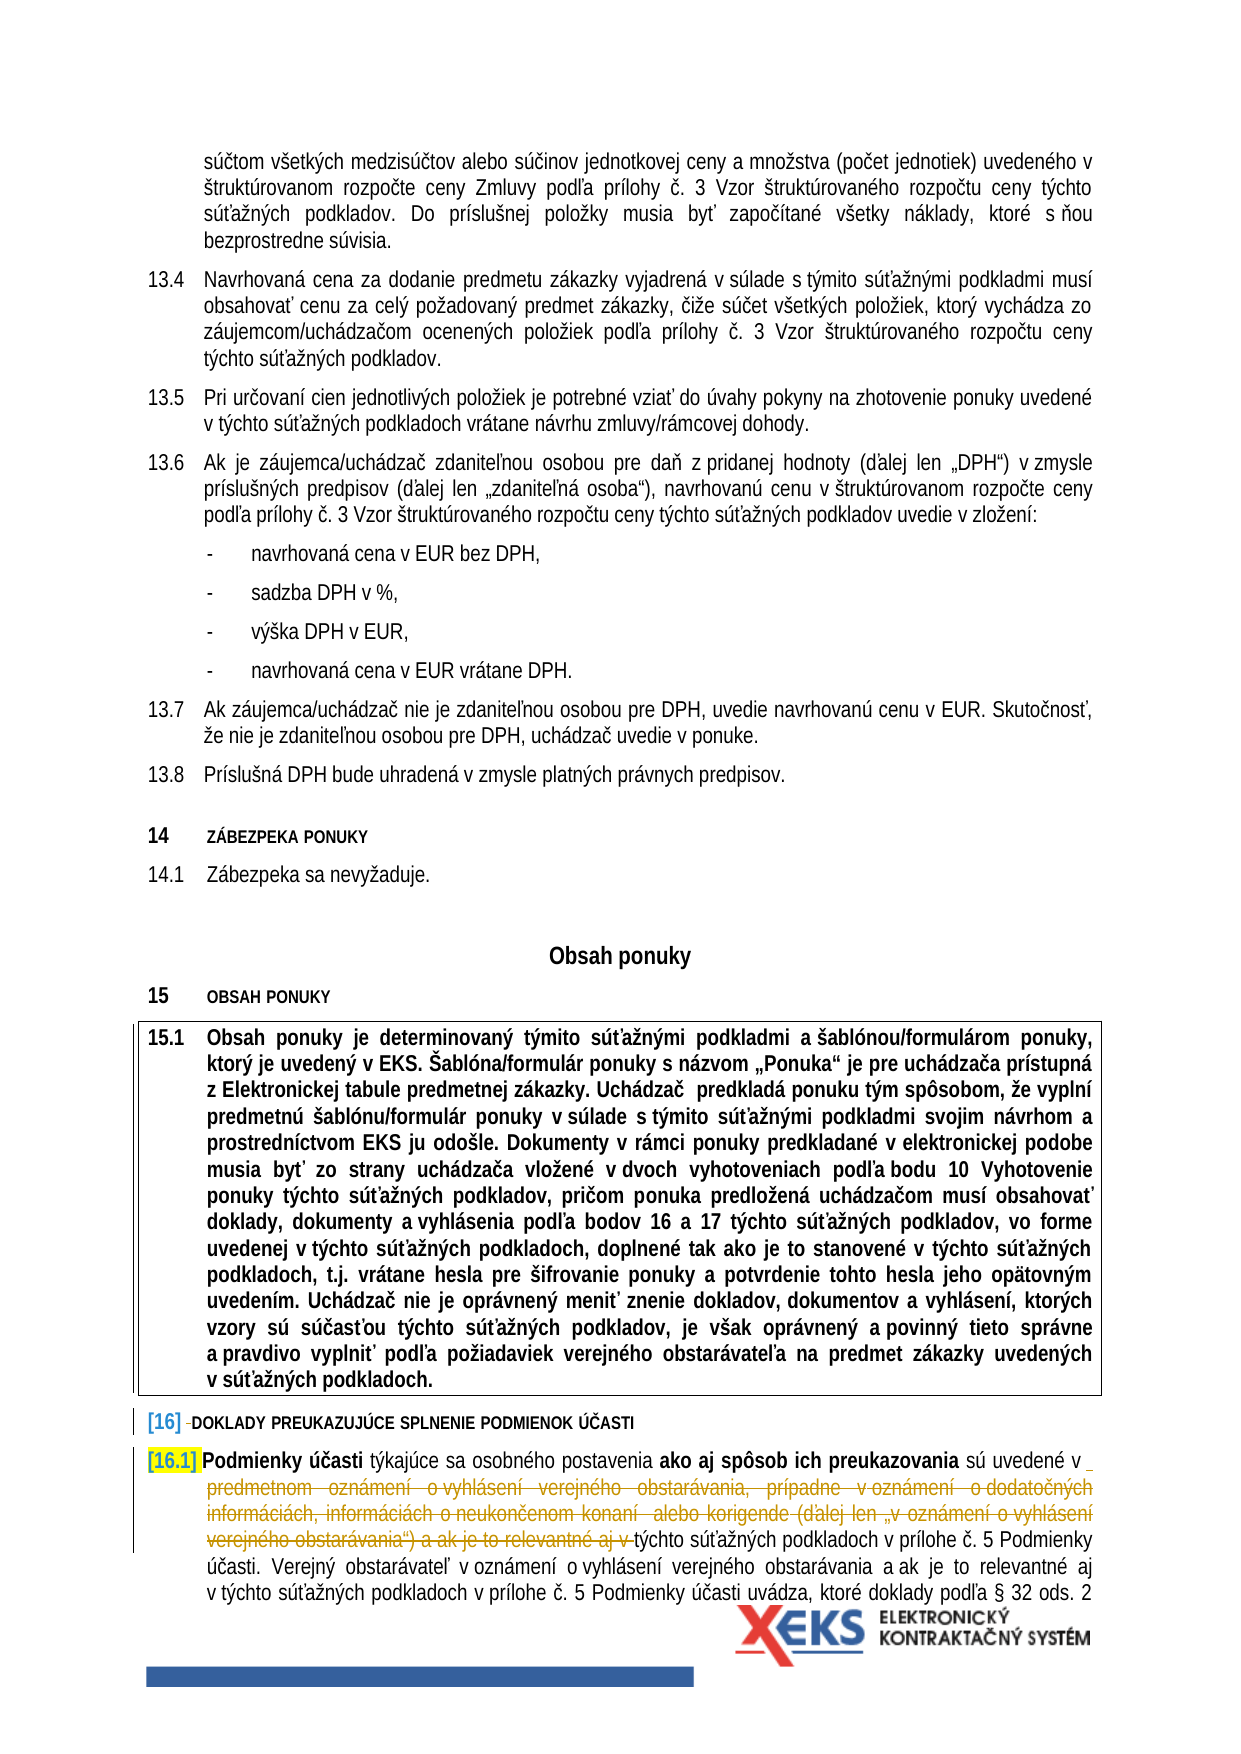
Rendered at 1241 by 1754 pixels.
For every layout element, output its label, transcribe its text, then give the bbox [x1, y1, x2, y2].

list navrhovaná cena v EUR vrátane DPH. [207, 657, 1093, 683]
list doklady preukazujúce splnenie podmienok účasti [148, 1408, 1093, 1435]
list výška DPH v EUR, [207, 618, 1093, 644]
list zábezpeka ponuky [148, 822, 1093, 848]
list Navrhovaná cena za dodanie predmetu zákazky vyjadrená v súlade s týmito súťažnými podkladmi musí obsahovať cenu za celý požadovaný predmet zákazky, čiže súčet všetkých položiek, ktorý vychádza zo záujemcom/uchádzačom ocenených položiek podľa prílohy č. 3 Vzor štruktúrovaného rozpočtu ceny týchto súťažných podkladov. [148, 266, 1093, 371]
picture [146, 1605, 1090, 1687]
list navrhovaná cena v EUR bez DPH, [207, 540, 1093, 567]
list Ak záujemca/uchádzač nie je zdaniteľnou osobou pre DPH, uvedie navrhovanú cenu v EUR. Skutočnosť, že nie je zdaniteľnou osobou pre DPH, uchádzač uvedie v ponuke. [148, 696, 1093, 748]
list Obsah ponuky je determinovaný týmito súťažnými podkladmi a šablónou/formulárom ponuky, ktorý je uvedený v EKS. Šablóna/formulár ponuky s názvom „Ponuka“ je pre uchádzača prístupná z Elektronickej tabule predmetnej zákazky. Uchádzač predkladá ponuku tým spôsobom, že vyplní predmetnú šablónu/formulár ponuky v súlade s týmito súťažnými podkladmi svojim návrhom a prostredníctvom EKS ju odošle. Dokumenty v rámci ponuky predkladané v elektronickej podobe musia byť zo strany uchádzača vložené v dvoch vyhotoveniach podľa bodu 10 Vyhotovenie ponuky týchto súťažných podkladov, pričom ponuka predložená uchádzačom musí obsahovať doklady, dokumenty a vyhlásenia podľa bodov 16 a 17 týchto súťažných podkladov, vo forme uvedenej v týchto súťažných podkladoch, doplnené tak ako je to stanovené v týchto súťažných podkladoch, t.j. vrátane hesla pre šifrovanie ponuky a potvrdenie tohto hesla jeho opätovným uvedením. Uchádzač nie je oprávnený meniť znenie dokladov, dokumentov a vyhlásení, ktorých vzory sú súčasťou týchto súťažných podkladov, je však oprávnený a povinný tieto správne a pravdivo vyplniť podľa požiadaviek verejného obstarávateľa na predmet zákazky uvedených v súťažných podkladoch. [139, 1022, 1101, 1395]
list Zábezpeka sa nevyžaduje. [148, 861, 1093, 887]
list Pri určovaní cien jednotlivých položiek je potrebné vziať do úvahy pokyny na zhotovenie ponuky uvedené v týchto súťažných podkladoch vrátane návrhu zmluvy/rámcovej dohody. [148, 383, 1093, 436]
list Príslušná DPH bude uhradená v zmysle platných právnych predpisov. [148, 761, 1093, 787]
list sadzba DPH v %, [207, 579, 1093, 605]
list Obsah ponuky [148, 941, 1093, 969]
list Ak je záujemca/uchádzač zdaniteľnou osobou pre daň z pridanej hodnoty (ďalej len „DPH“) v zmysle príslušných predpisov (ďalej len „zdaniteľná osoba“), navrhovanú cenu v štruktúrovanom rozpočte ceny podľa prílohy č. 3 Vzor štruktúrovaného rozpočtu ceny týchto súťažných podkladov uvedie v zložení: [148, 449, 1093, 528]
list obsah ponuky [148, 982, 1093, 1008]
